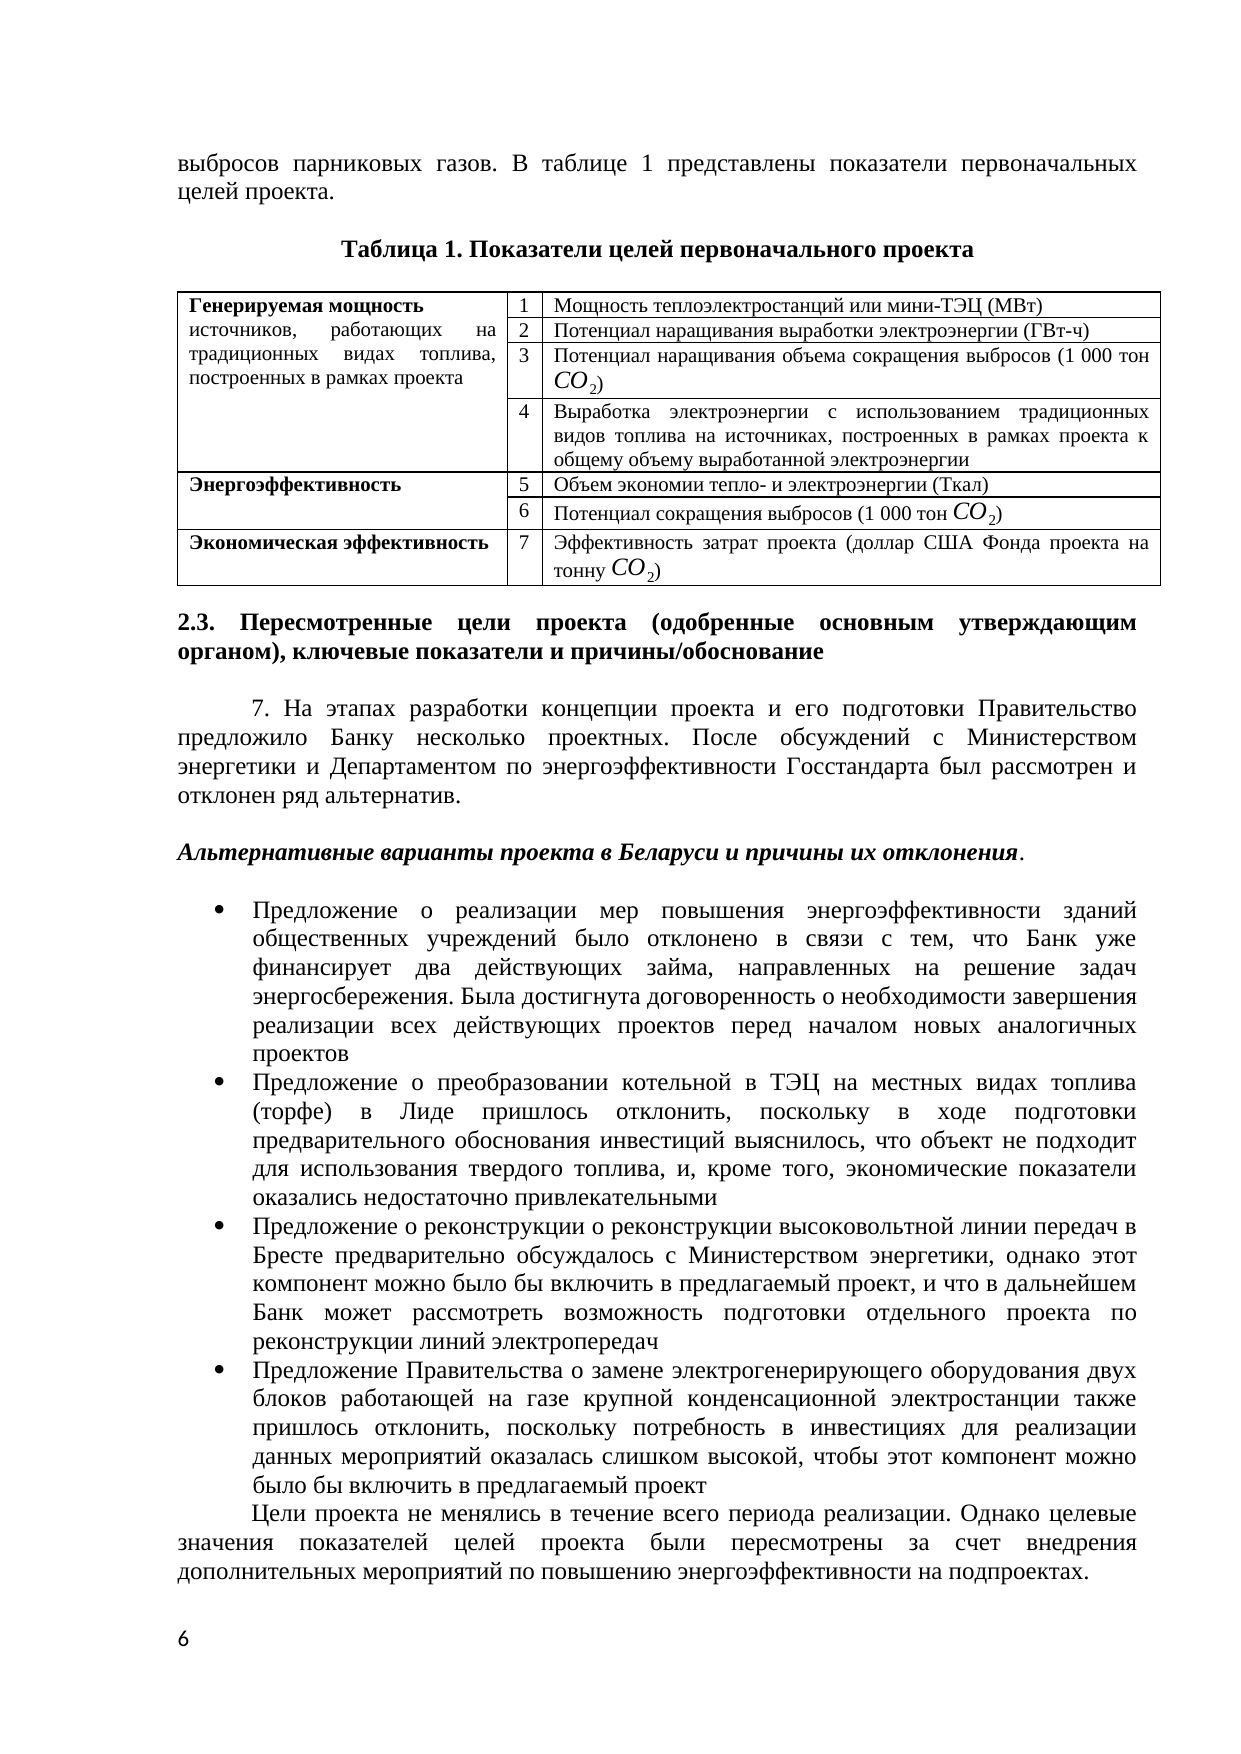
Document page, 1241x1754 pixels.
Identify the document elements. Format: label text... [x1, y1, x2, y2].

table_cell 7 [508, 530, 542, 585]
table_header Мощность теплоэлектростанций или мини-ТЭЦ (МВт) [543, 293, 1160, 317]
text Альтернативные варианты проекта в Беларуси и причины их отклонения. [177, 837, 1138, 866]
table_cell Выработка электроэнергии с использованием традиционных видов топлива на источниках, построенных в рамках проекта к общему объему выработанной электроэнергии [543, 399, 1160, 471]
text Таблица 1. Показатели целей первоначального проекта [177, 234, 1138, 263]
table_cell 3 [508, 343, 542, 398]
table_cell 4 [508, 399, 542, 471]
list Предложение о реализации мер повышения энергоэффективности зданий общественных учреждений было отклонено в связи с тем, что Банк уже финансирует два действующих займа, направленных на решение задач энергосбережения. Была достигнута договоренность о необходимости завершения реализации всех действующих проектов перед началом новых аналогичных проектов [215, 895, 1138, 1067]
list Предложение о реконструкции о реконструкции высоковольтной линии передач в Бресте предварительно обсуждалось с Министерством энергетики, однако этот компонент можно было бы включить в предлагаемый проект, и что в дальнейшем Банк может рассмотреть возможность подготовки отдельного проекта по реконструкции линий электропередач [215, 1211, 1138, 1355]
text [177, 148, 1138, 205]
table_cell Потенциал наращивания выработки электроэнергии (ГВт-ч) [543, 318, 1160, 342]
table_cell 6 [508, 498, 542, 529]
table_header 1 [508, 293, 542, 317]
table_cell Потенциал сокращения выбросов (1 000 тон ) [543, 498, 1160, 529]
table_header Генерируемая мощность источников, работающих на традиционных видах топлива, построенных в рамках проекта [178, 293, 507, 471]
text Цели проекта не менялись в течение всего периода реализации. Однако целевые значения показателей целей проекта были пересмотрены за счет внедрения дополнительных мероприятий по повышению энергоэффективности на подпроектах. [177, 1498, 1138, 1585]
table_cell Объем экономии тепло- и электроэнергии (Ткал) [543, 473, 1160, 496]
table_cell Потенциал наращивания объема сокращения выбросов (1 000 тон ) [543, 343, 1160, 398]
table_cell Экономическая эффективность [178, 530, 507, 585]
list Предложение Правительства о замене электрогенерирующего оборудования двух блоков работающей на газе крупной конденсационной электростанции также пришлось отклонить, поскольку потребность в инвестициях для реализации данных мероприятий оказалась слишком высокой, чтобы этот компонент можно было бы включить в предлагаемый проект [215, 1355, 1138, 1498]
subtitle 2.3. Пересмотренные цели проекта (одобренные основным утверждающим органом), ключевые показатели и причины/обоснование [177, 607, 1138, 665]
table_cell Эффективность затрат проекта (доллар США Фонда проекта на тонну ) [543, 530, 1160, 585]
table_cell 2 [508, 318, 542, 342]
table_cell Энергоэффективность [178, 473, 507, 529]
text 7. На этапах разработки концепции проекта и его подготовки Правительство предложило Банку несколько проектных. После обсуждений с Министерством энергетики и Департаментом по энергоэффективности Госстандарта был рассмотрен и отклонен ряд альтернатив. [177, 693, 1138, 808]
list Предложение о преобразовании котельной в ТЭЦ на местных видах топлива (торфе) в Лиде пришлось отклонить, поскольку в ходе подготовки предварительного обоснования инвестиций выяснилось, что объект не подходит для использования твердого топлива, и, кроме того, экономические показатели оказались недостаточно привлекательными [215, 1067, 1138, 1211]
table_cell 5 [508, 473, 542, 496]
